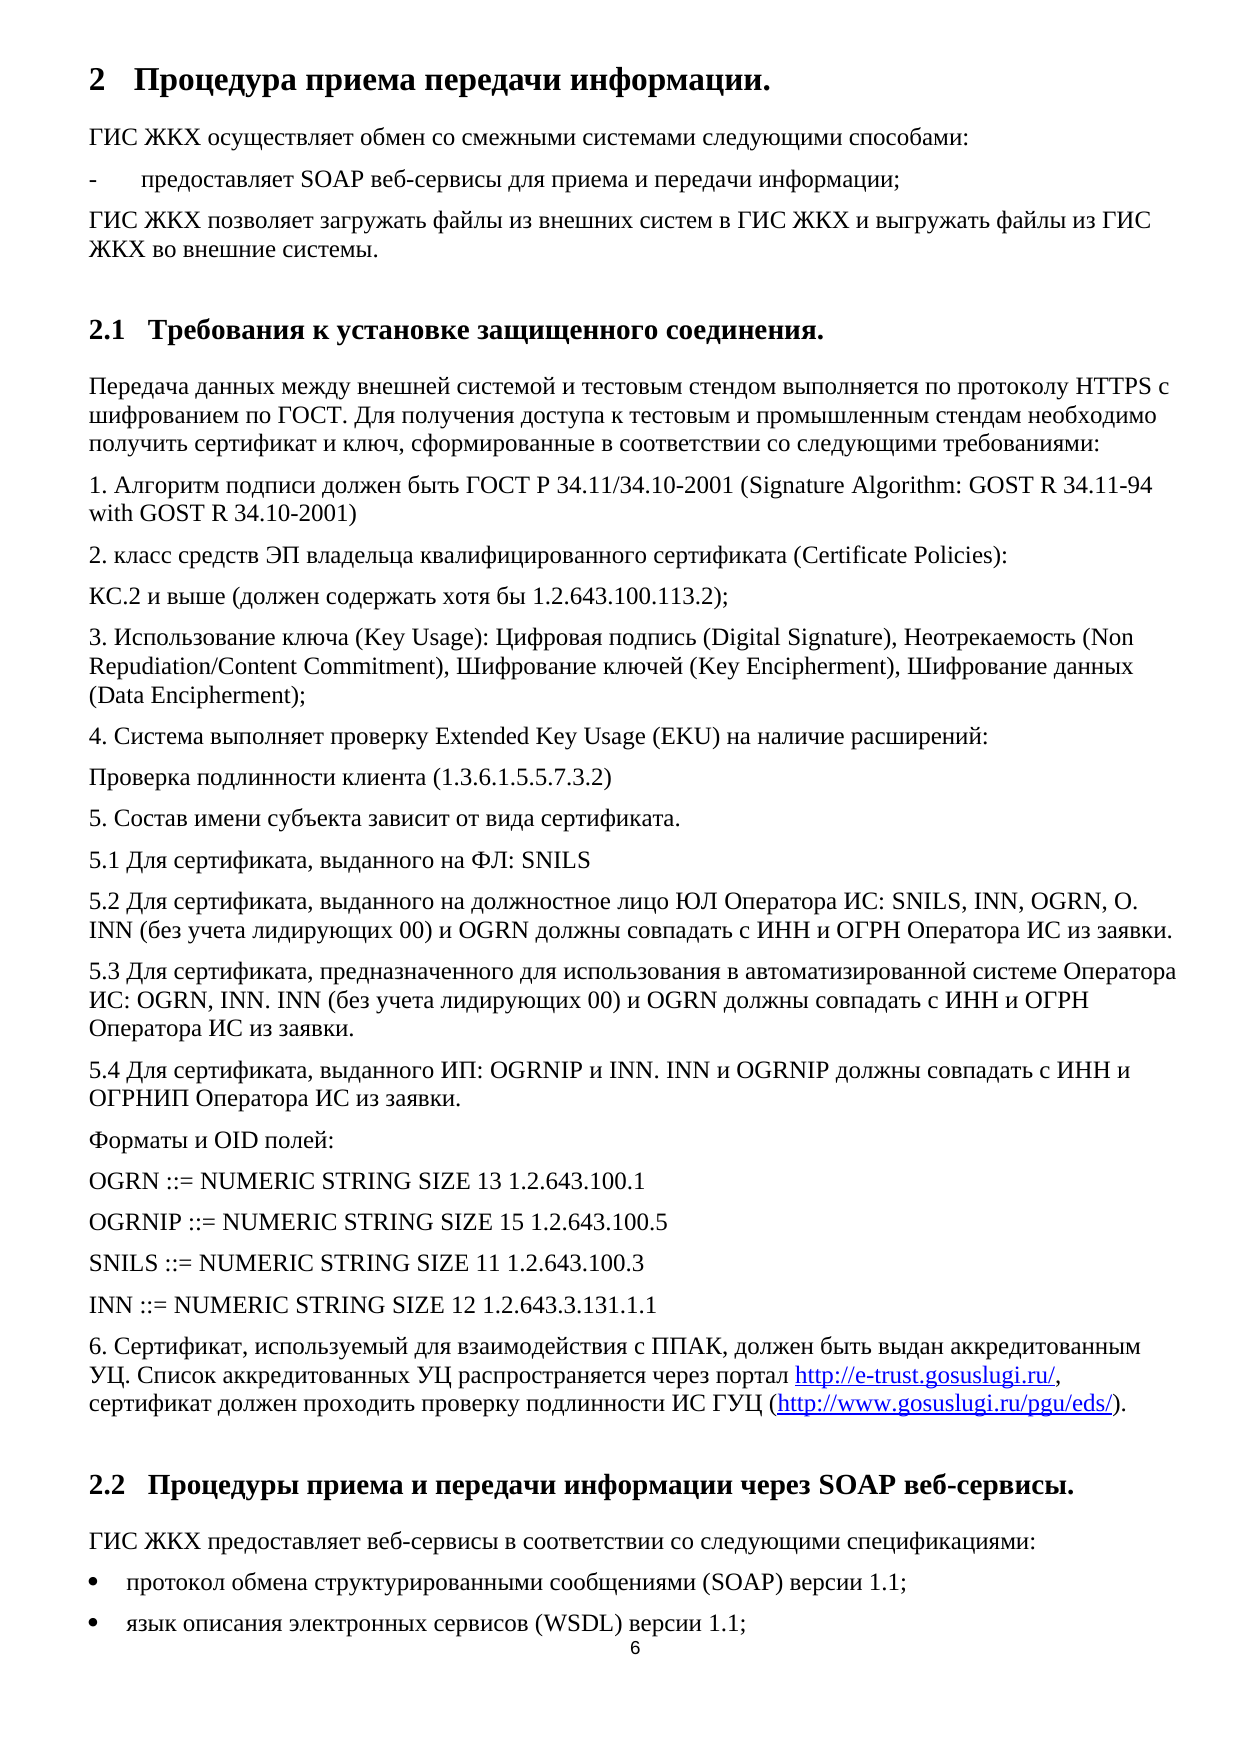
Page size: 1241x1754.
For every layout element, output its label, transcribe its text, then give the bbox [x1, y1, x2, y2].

list протокол обмена структурированными сообщениями (SOAP) версии 1.1; [89, 1567, 1181, 1596]
list язык описания электронных сервисов (WSDL) версии 1.1; [89, 1608, 1181, 1637]
text КС.2 и выше (должен содержать хотя бы 1.2.643.100.113.2); [89, 581, 1181, 610]
text ГИС ЖКХ предоставляет веб-сервисы в соответствии со следующими спецификациями: [89, 1526, 1181, 1554]
text Передача данных между внешней системой и тестовым стендом выполняется по протоколу HTTPS с шифрованием по ГОСТ. Для получения доступа к тестовым и промышленным стендам необходимо получить сертификат и ключ, сформированные в соответствии со следующими требованиями: [89, 371, 1181, 457]
text SNILS ::= NUMERIC STRING SIZE 11 1.2.643.100.3 [89, 1248, 1181, 1277]
text OGRN ::= NUMERIC STRING SIZE 13 1.2.643.100.1 [89, 1166, 1181, 1195]
text ГИС ЖКХ осуществляет обмен со смежными системами следующими способами: [89, 122, 1181, 151]
subtitle Процедура приема передачи информации. [89, 59, 1181, 97]
text Форматы и OID полей: [89, 1125, 1181, 1153]
text - предоставляет SOAP веб-сервисы для приема и передачи информации; [89, 164, 1181, 192]
text Проверка подлинности клиента (1.3.6.1.5.5.7.3.2) [89, 762, 1181, 791]
text ГИС ЖКХ позволяет загружать файлы из внешних систем в ГИС ЖКХ и выгружать файлы из ГИС ЖКХ во внешние системы. [89, 205, 1181, 262]
text 2. класс средств ЭП владельца квалифицированного сертификата (Certificate Policies): [89, 540, 1181, 568]
text 5.1 Для сертификата, выданного на ФЛ: SNILS [89, 845, 1181, 873]
text 5.2 Для сертификата, выданного на должностное лицо ЮЛ Оператора ИС: SNILS, INN, OGRN, O. INN (без учета лидирующих 00) и OGRN должны совпадать с ИНН и ОГРН Оператора ИС из заявки. [89, 886, 1181, 943]
text 5.3 Для сертификата, предназначенного для использования в автоматизированной системе Оператора ИС: OGRN, INN. INN (без учета лидирующих 00) и OGRN должны совпадать с ИНН и ОГРН Оператора ИС из заявки. [89, 956, 1181, 1042]
subtitle Процедуры приема и передачи информации через SOAP веб-сервисы. [89, 1467, 1181, 1501]
text OGRNIP ::= NUMERIC STRING SIZE 15 1.2.643.100.5 [89, 1207, 1181, 1236]
subtitle Требования к установке защищенного соединения. [89, 312, 1181, 346]
text 3. Использование ключа (Key Usage): Цифровая подпись (Digital Signature), Неотрекаемость (Non Repudiation/Сontent Commitment), Шифрование ключей (Key Encipherment), Шифрование данных (Data Encipherment); [89, 622, 1181, 708]
text 5. Состав имени субъекта зависит от вида сертификата. [89, 803, 1181, 832]
text 1. Алгоритм подписи должен быть ГОСТ Р 34.11/34.10-2001 (Signature Algorithm: GOST R 34.11-94 with GOST R 34.10-2001) [89, 470, 1181, 527]
text 4. Система выполняет проверку Extended Key Usage (EKU) на наличие расширений: [89, 721, 1181, 750]
text INN ::= NUMERIC STRING SIZE 12 1.2.643.3.131.1.1 [89, 1290, 1181, 1318]
text 6. Сертификат, используемый для взаимодействия с ППАК, должен быть выдан аккредитованным УЦ. Список аккредитованных УЦ распространяется через портал http://e-trust.gosuslugi.ru/, сертификат должен проходить проверку подлинности ИС ГУЦ (http://www.gosuslugi.ru/pgu/eds/). [89, 1331, 1181, 1417]
text 5.4 Для сертификата, выданного ИП: OGRNIP и INN. INN и OGRNIP должны совпадать с ИНН и ОГРНИП Оператора ИС из заявки. [89, 1055, 1181, 1112]
